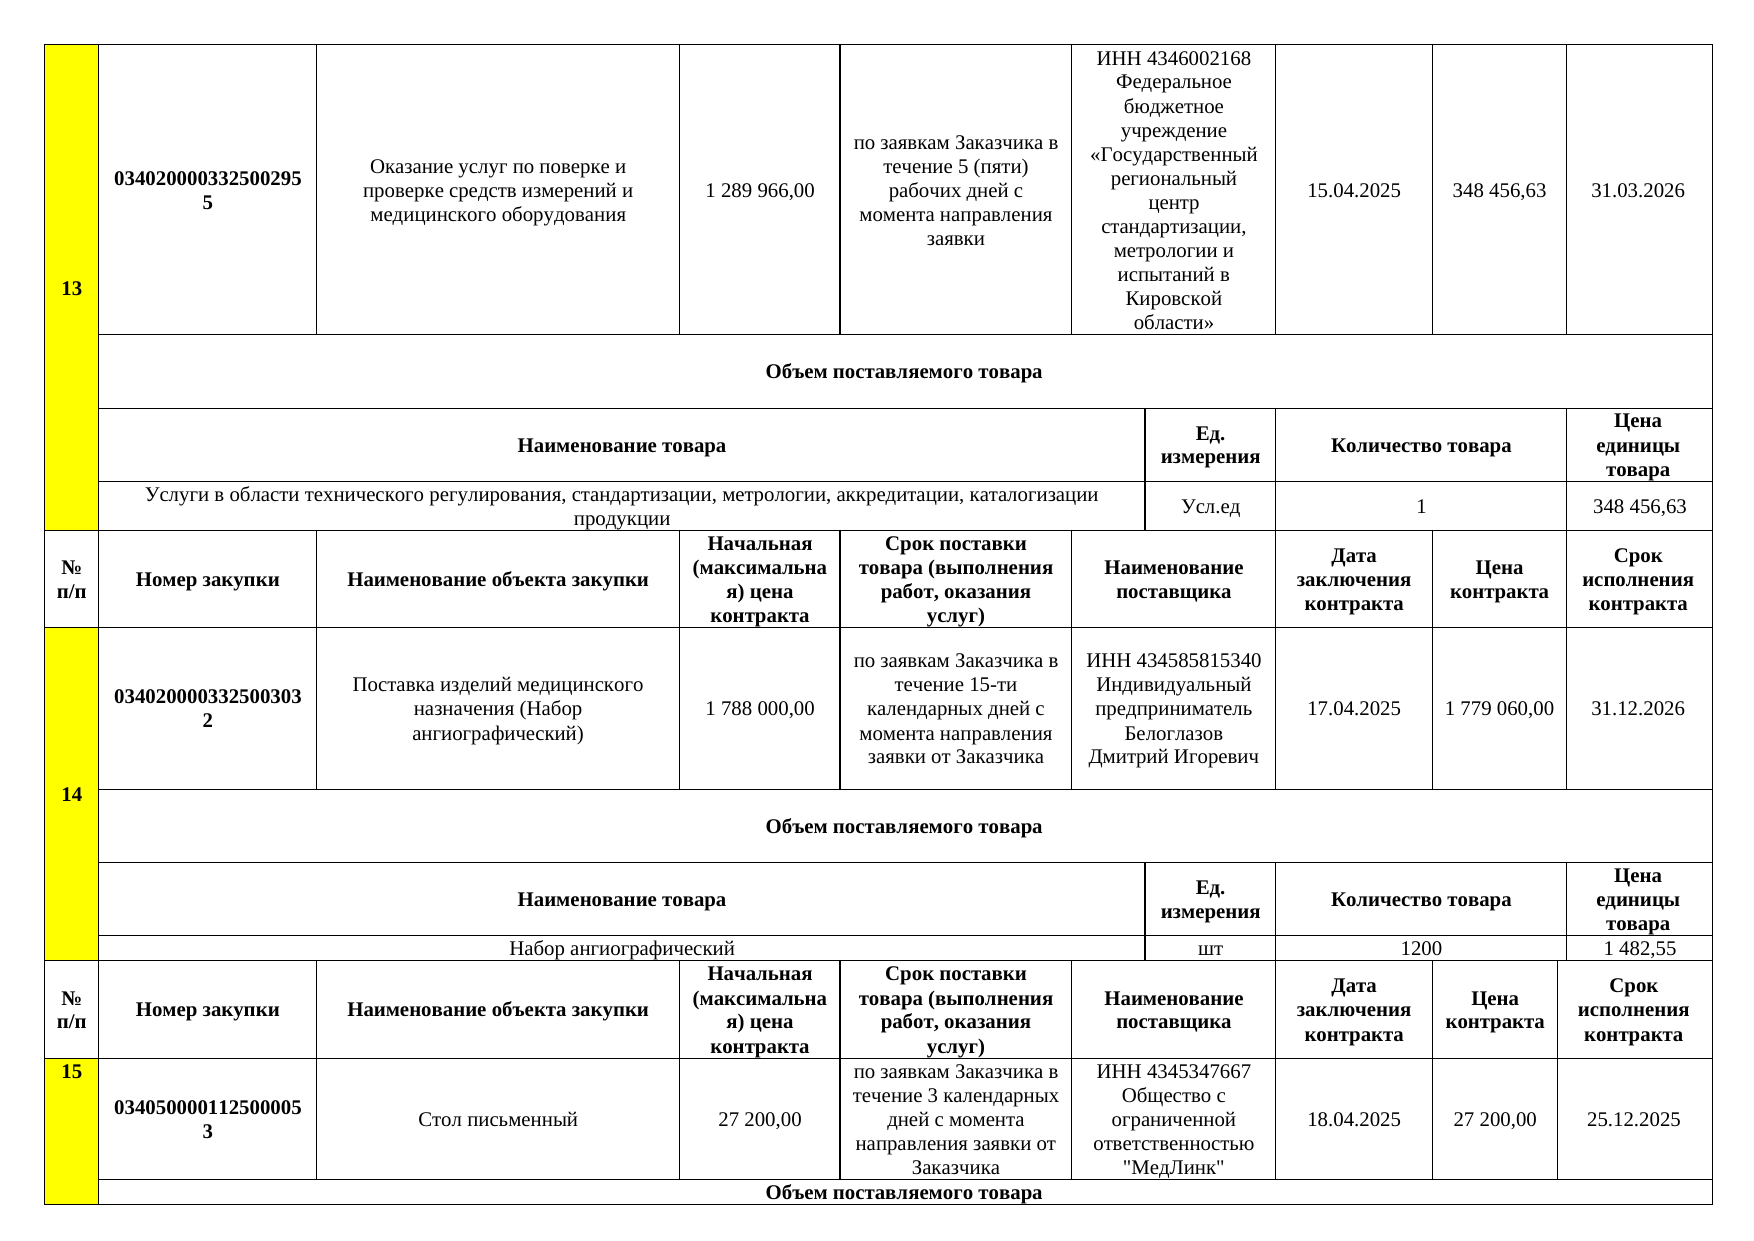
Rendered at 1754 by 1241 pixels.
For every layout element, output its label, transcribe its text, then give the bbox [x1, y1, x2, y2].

table_cell 0340200003325002955 [99, 45, 316, 334]
table_cell 18.04.2025 [1276, 1059, 1432, 1179]
table_cell Номер закупки [99, 531, 316, 627]
table_cell Наименование поставщика [1072, 961, 1275, 1058]
table_cell Цена контракта [1433, 961, 1557, 1058]
table_cell 348 456,63 [1433, 45, 1566, 334]
table_cell 1 482,55 [1567, 936, 1712, 960]
table_cell шт [1146, 936, 1275, 960]
table_cell 1 [1276, 482, 1566, 530]
table_cell Количество товара [1276, 863, 1566, 935]
table_cell Номер закупки [99, 961, 316, 1058]
table_cell Дата заключения контракта [1276, 531, 1432, 627]
table_cell ИНН 434585815340 Индивидуальный предприниматель Белоглазов Дмитрий Игоревич [1072, 628, 1275, 789]
table_cell № п/п [45, 961, 98, 1058]
table_cell 27 200,00 [1433, 1059, 1557, 1179]
table_cell Наименование товара [99, 409, 1144, 481]
table_cell Услуги в области технического регулирования, стандартизации, метрологии, аккредитации, каталогизации продукции [99, 482, 1144, 530]
table_cell 1 788 000,00 [680, 628, 839, 789]
table_cell Объем поставляемого товара [99, 790, 1712, 862]
table_cell 15 [45, 1059, 98, 1204]
table_cell Наименование товара [99, 863, 1144, 935]
table_cell Срок поставки товара (выполнения работ, оказания услуг) [841, 531, 1071, 627]
table_cell 1200 [1276, 936, 1566, 960]
table_cell 1 779 060,00 [1433, 628, 1566, 789]
table_cell Стол письменный [317, 1059, 679, 1179]
table_cell 1 289 966,00 [680, 45, 839, 334]
table_cell по заявкам Заказчика в течение 15-ти календарных дней с момента направления заявки от Заказчика [841, 628, 1071, 789]
table_cell Наименование объекта закупки [317, 531, 679, 627]
table_cell 31.03.2026 [1567, 45, 1712, 334]
table_cell Начальная (максимальная) цена контракта [680, 961, 839, 1058]
table_cell Ед. измерения [1146, 863, 1275, 935]
table_cell Срок исполнения контракта [1567, 531, 1712, 627]
table_cell 17.04.2025 [1276, 628, 1432, 789]
table_cell Начальная (максимальная) цена контракта [680, 531, 839, 627]
table_cell Срок поставки товара (выполнения работ, оказания услуг) [841, 961, 1071, 1058]
table_cell 25.12.2025 [1558, 1059, 1712, 1179]
table_cell Усл.ед [1146, 482, 1275, 530]
table_cell Наименование объекта закупки [317, 961, 679, 1058]
table_cell Наименование поставщика [1072, 531, 1275, 627]
table_cell Цена контракта [1433, 531, 1566, 627]
table_cell Оказание услуг по поверке и проверке средств измерений и медицинского оборудования [317, 45, 679, 334]
table_cell 13 [45, 45, 98, 530]
table_cell ИНН 4345347667 Общество с ограниченной ответственностью "МедЛинк" [1072, 1059, 1275, 1179]
table_cell по заявкам Заказчика в течение 3 календарных дней с момента направления заявки от Заказчика [841, 1059, 1071, 1179]
table_cell 31.12.2026 [1567, 628, 1712, 789]
table_cell Дата заключения контракта [1276, 961, 1432, 1058]
table_cell № п/п [45, 531, 98, 627]
table_cell Набор ангиографический [99, 936, 1144, 960]
table_cell 27 200,00 [680, 1059, 839, 1179]
table_cell 14 [45, 628, 98, 960]
table_cell Срок исполнения контракта [1558, 961, 1712, 1058]
table_cell Объем поставляемого товара [99, 335, 1712, 407]
table_cell Цена единицы товара [1567, 409, 1712, 481]
table_cell Поставка изделий медицинского назначения (Набор ангиографический) [317, 628, 679, 789]
table_cell по заявкам Заказчика в течение 5 (пяти) рабочих дней с момента направления заявки [841, 45, 1071, 334]
table_cell Ед. измерения [1146, 409, 1275, 481]
table_cell Объем поставляемого товара [99, 1180, 1712, 1204]
table_cell 0340200003325003032 [99, 628, 316, 789]
table_cell 15.04.2025 [1276, 45, 1432, 334]
table_cell 348 456,63 [1567, 482, 1712, 530]
table_cell ИНН 4346002168 Федеральное бюджетное учреждение «Государственный региональный центр стандартизации, метрологии и испытаний в Кировской области» [1072, 45, 1275, 334]
table_cell 0340500001125000053 [99, 1059, 316, 1179]
table_cell Цена единицы товара [1567, 863, 1712, 935]
table_cell Количество товара [1276, 409, 1566, 481]
